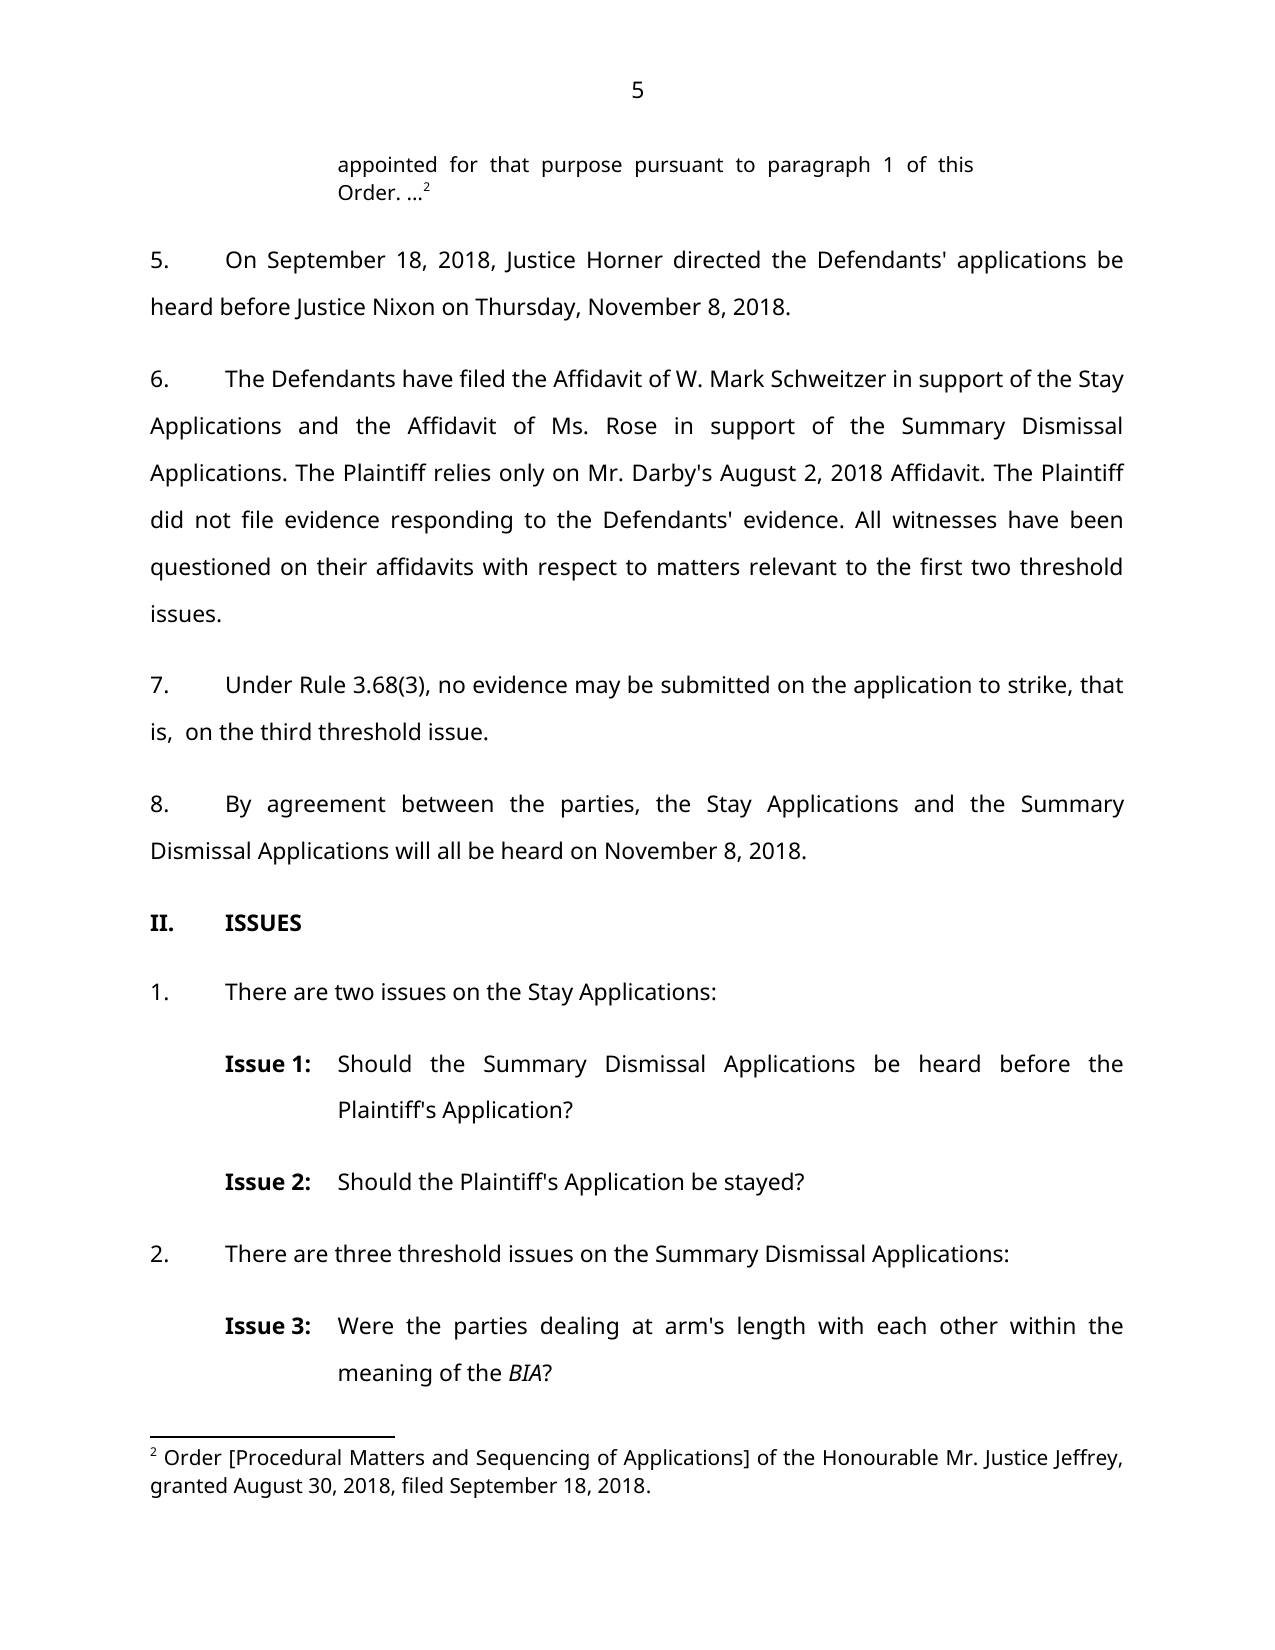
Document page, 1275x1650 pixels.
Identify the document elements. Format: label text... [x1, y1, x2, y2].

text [300, 150, 975, 207]
text Issue 3: Were the parties dealing at arm's length with each other within the meaning of the BIA? [225, 1310, 1125, 1388]
text issues [150, 907, 1125, 938]
text There are two issues on the Stay Applications: [150, 976, 1125, 1007]
text By agreement between the parties, the Stay Applications and the Summary Dismissal Applications will all be heard on November 8, 2018. [150, 788, 1125, 866]
text There are three threshold issues on the Summary Dismissal Applications: [150, 1238, 1125, 1269]
text Under Rule 3.68(3), no evidence may be submitted on the application to strike, that is, on the third threshold issue. [150, 669, 1125, 747]
text Issue 2: Should the Plaintiff's Application be stayed? [225, 1166, 1125, 1197]
text On September 18, 2018, Justice Horner directed the Defendants' applications be heard before Justice Nixon on Thursday, November 8, 2018. [150, 244, 1125, 322]
text The Defendants have filed the Affidavit of W. Mark Schweitzer in support of the Stay Applications and the Affidavit of Ms. Rose in support of the Summary Dismissal Applications. The Plaintiff relies only on Mr. Darby's August 2, 2018 Affidavit. The Plaintiff did not file evidence responding to the Defendants' evidence. All witnesses have been questioned on their affidavits with respect to matters relevant to the first two threshold issues. [150, 363, 1125, 629]
text Issue 1: Should the Summary Dismissal Applications be heard before the Plaintiff's Application? [225, 1047, 1125, 1126]
